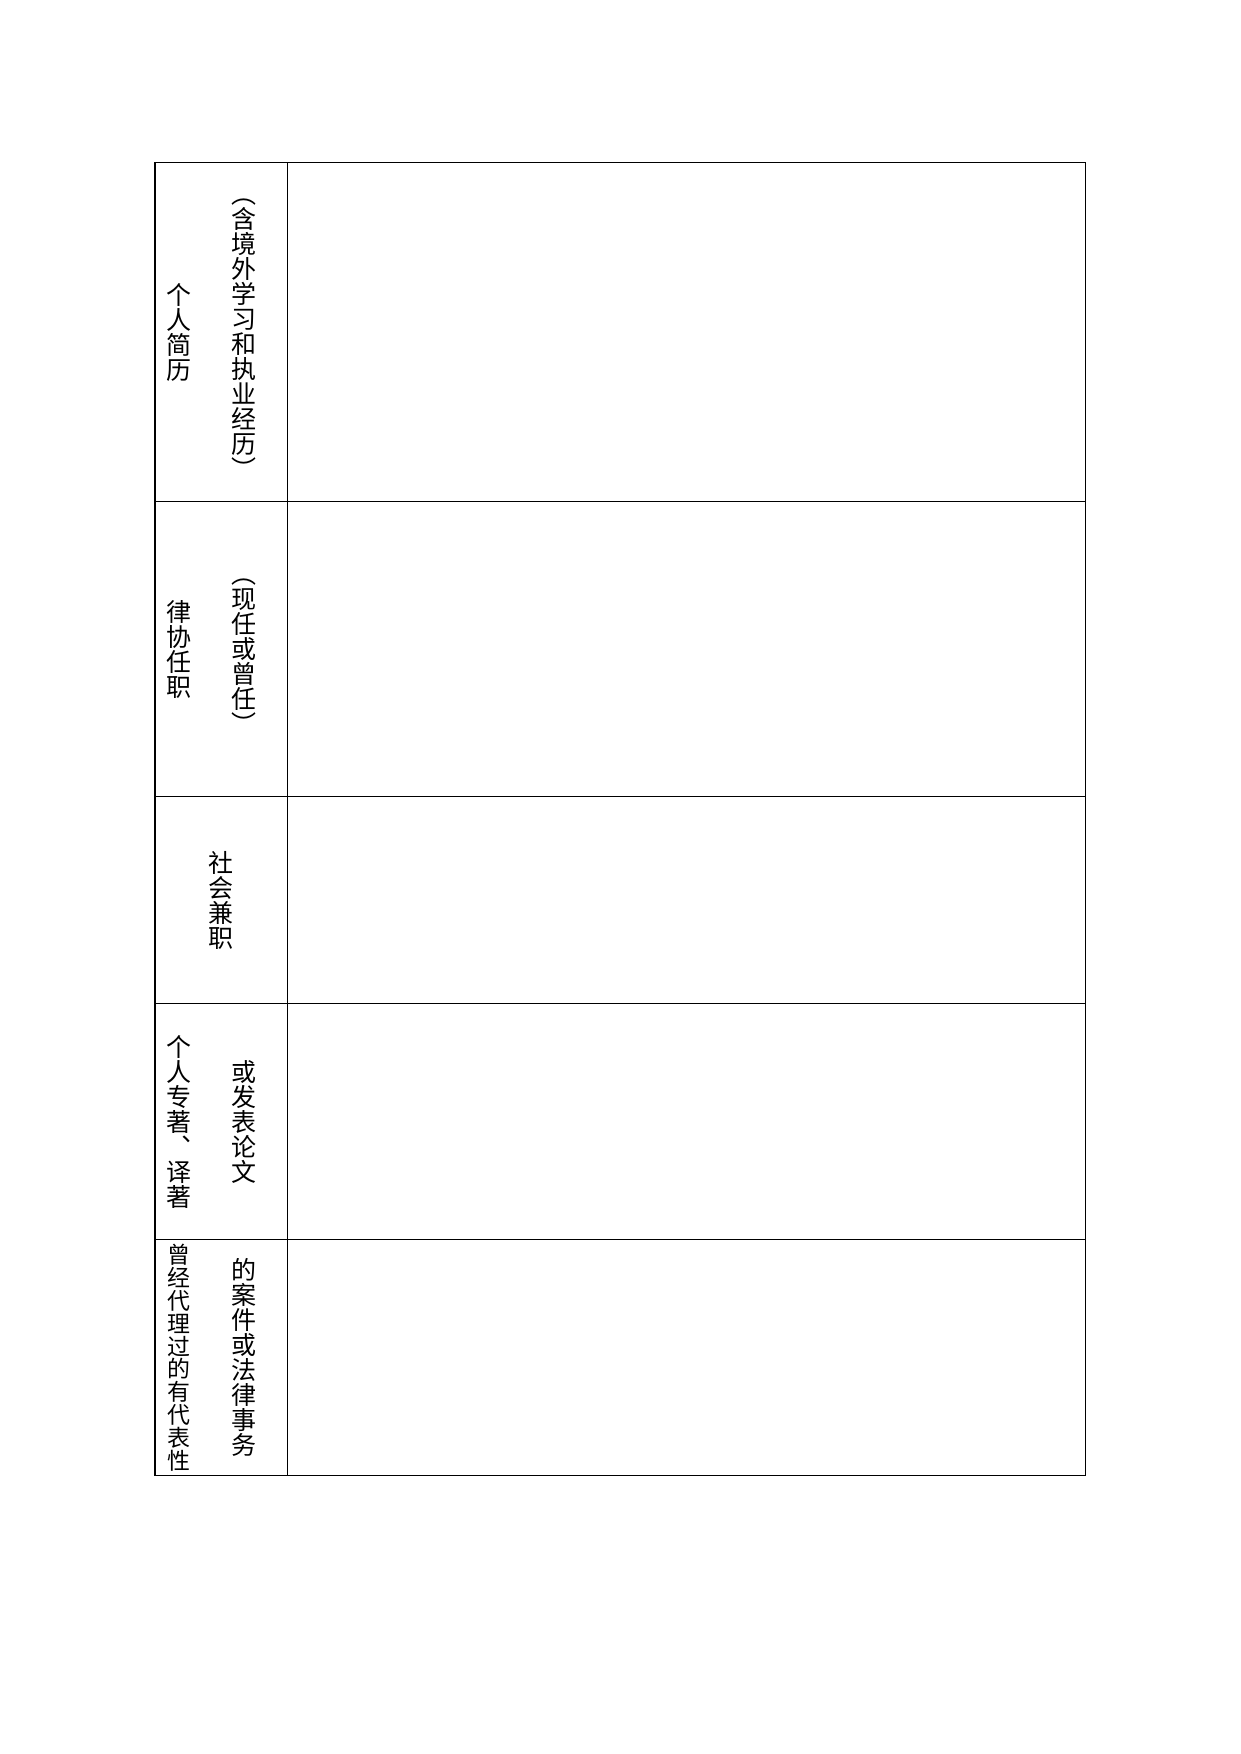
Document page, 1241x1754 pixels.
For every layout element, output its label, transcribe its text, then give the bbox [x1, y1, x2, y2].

table_cell 的案件或法律事务 曾经代理过的有代表性 [156, 1240, 287, 1475]
table_cell [288, 797, 1085, 1002]
table_cell [288, 502, 1085, 796]
table_cell [288, 1004, 1085, 1239]
table_cell [288, 163, 1085, 501]
table_cell （含境外学习和执业经历） 个人简历 [156, 163, 287, 501]
table_cell 社会兼职 [156, 797, 287, 1002]
table_cell [288, 1240, 1085, 1475]
table_cell （现任或曾任） 律协任职 [156, 502, 287, 796]
table_cell 或发表论文 个人专著、译著 [156, 1004, 287, 1239]
